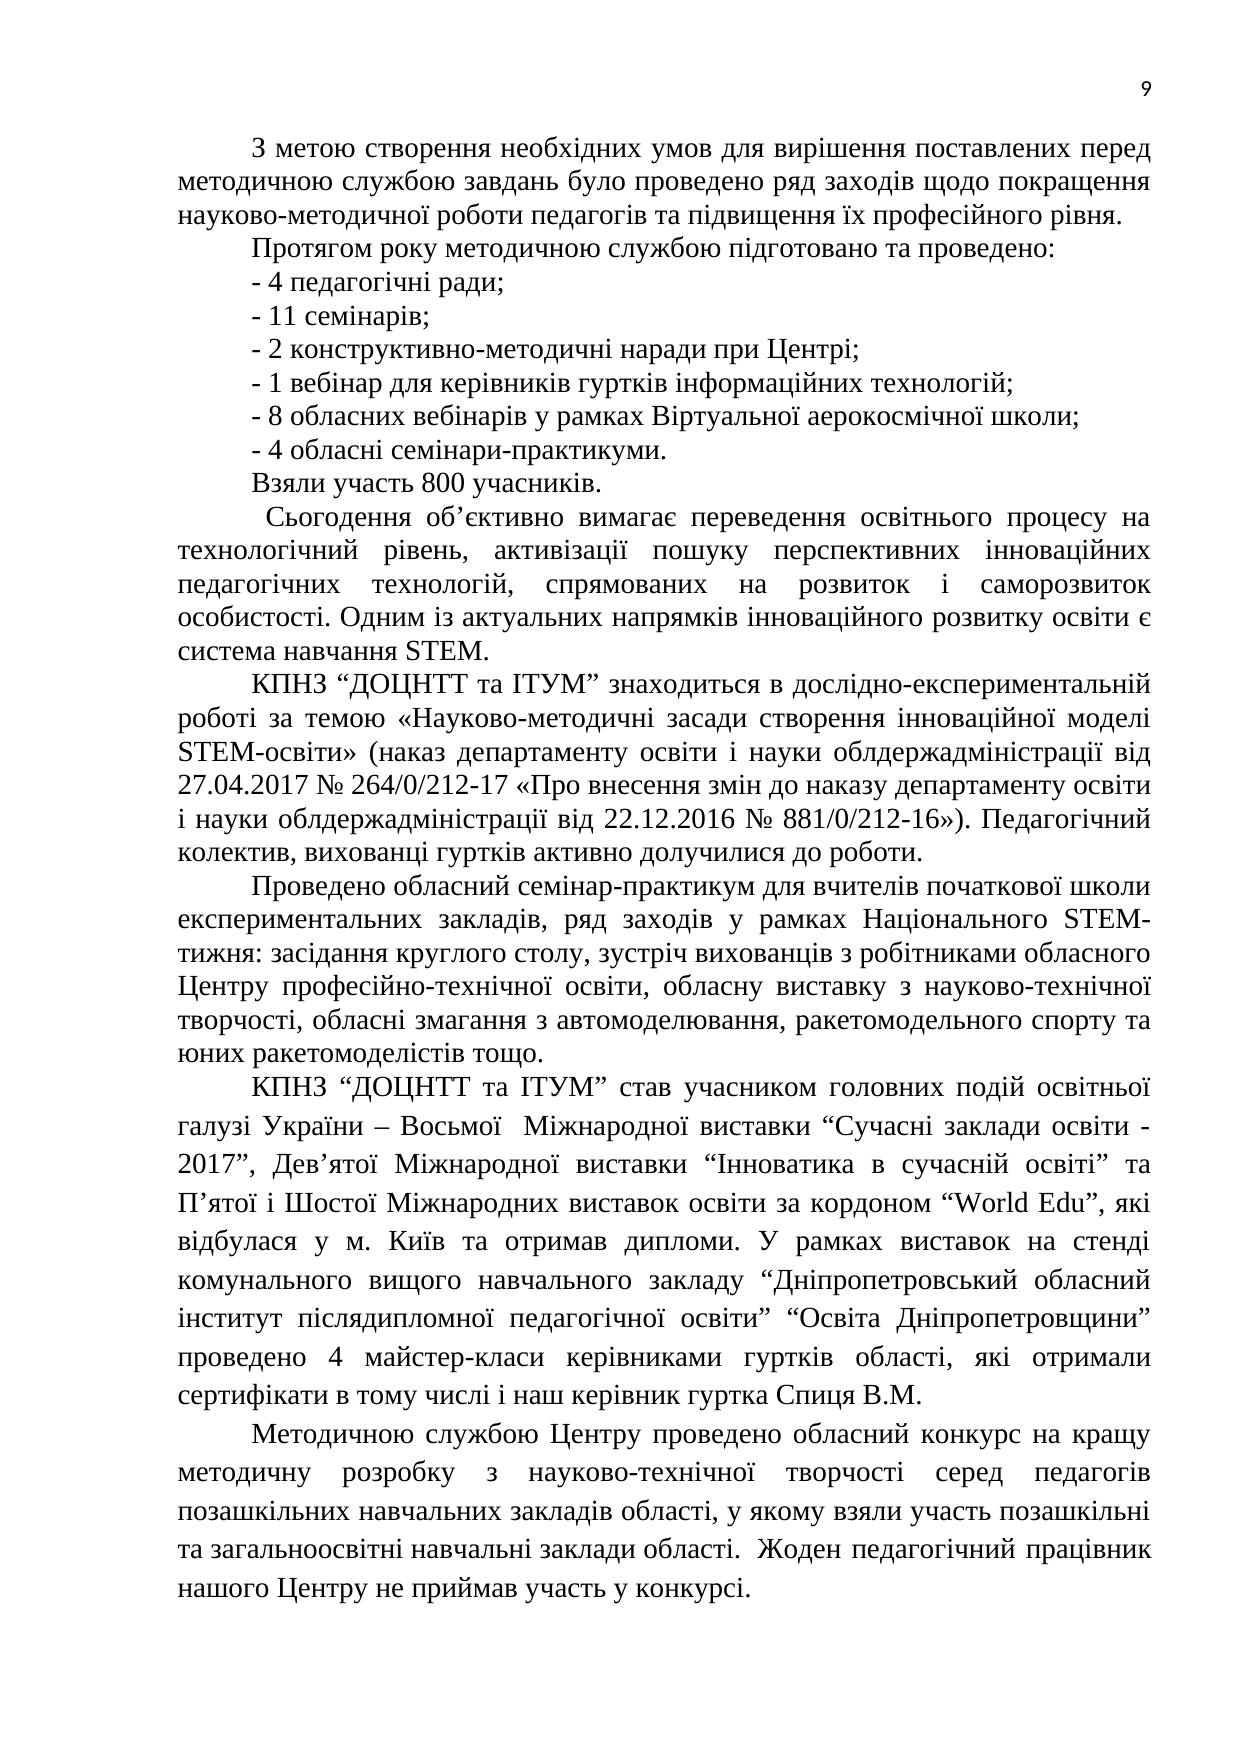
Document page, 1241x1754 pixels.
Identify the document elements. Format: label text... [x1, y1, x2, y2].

text - 4 педагогічні ради; [177, 264, 1152, 298]
text - 2 конструктивно-методичні наради при Центрі; [177, 331, 1152, 365]
text КПНЗ “ДОЦНТТ та ІТУМ” знаходиться в дослідно-експериментальній роботі за темою «Науково-методичні засади створення інноваційної моделі STEM-освіти» (наказ департаменту освіти і науки облдержадміністрації від 27.04.2017 № 264/0/212-17 «Про внесення змін до наказу департаменту освіти і науки облдержадміністрації від 22.12.2016 № 881/0/212-16»). Педагогічний колектив, вихованці гуртків активно долучилися до роботи. [177, 667, 1152, 868]
text Сьогодення об’єктивно вимагає переведення освітнього процесу на технологічний рівень, активізації пошуку перспективних інноваційних педагогічних технологій, спрямованих на розвиток і саморозвиток особистості. Одним із актуальних напрямків інноваційного розвитку освіти є система навчання STEM. [177, 499, 1152, 667]
text Протягом року методичною службою підготовано та проведено: [177, 231, 1152, 264]
text Взяли участь 800 учасників. [177, 465, 1152, 499]
text КПНЗ “ДОЦНТТ та ІТУМ” став учасником головних подій освітньої галузі України – Восьмої Міжнародної виставки “Сучасні заклади освіти - 2017”, Дев’ятої Міжнародної виставки “Інноватика в сучасній освіті” та П’ятої і Шостої Міжнародних виставок освіти за кордоном “World Edu”, які відбулася у м. Київ та отримав дипломи. У рамках виставок на стенді комунального вищого навчального закладу “Дніпропетровський обласний інститут післядипломної педагогічної освіти” “Освіта Дніпропетровщини” проведено 4 майстер-класи керівниками гуртків області, які отримали сертифікати в тому числі і наш керівник гуртка Спиця В.М. [177, 1069, 1152, 1411]
text - 11 семінарів; [177, 298, 1152, 331]
text Проведено обласний семінар-практикум для вчителів початкової школи експериментальних закладів, ряд заходів у рамках Національного STEM-тижня: засідання круглого столу, зустріч вихованців з робітниками обласного Центру професійно-технічної освіти, обласну виставку з науково-технічної творчості, обласні змагання з автомоделювання, ракетомодельного спорту та юних ракетомоделістів тощо. [177, 868, 1152, 1069]
text - 4 обласні семінари-практикуми. [177, 432, 1152, 465]
text - 1 вебінар для керівників гуртків інформаційних технологій; [177, 365, 1152, 398]
text Методичною службою Центру проведено обласний конкурс на кращу методичну розробку з науково-технічної творчості серед педагогів позашкільних навчальних закладів області, у якому взяли участь позашкільні та загальноосвітні навчальні заклади області. Жоден педагогічний працівник нашого Центру не приймав участь у конкурсі. [177, 1416, 1152, 1604]
text - 8 обласних вебінарів у рамках Віртуальної аерокосмічної школи; [177, 398, 1152, 432]
text З метою створення необхідних умов для вирішення поставлених перед методичною службою завдань було проведено ряд заходів щодо покращення науково-методичної роботи педагогів та підвищення їх професійного рівня. [177, 130, 1152, 231]
